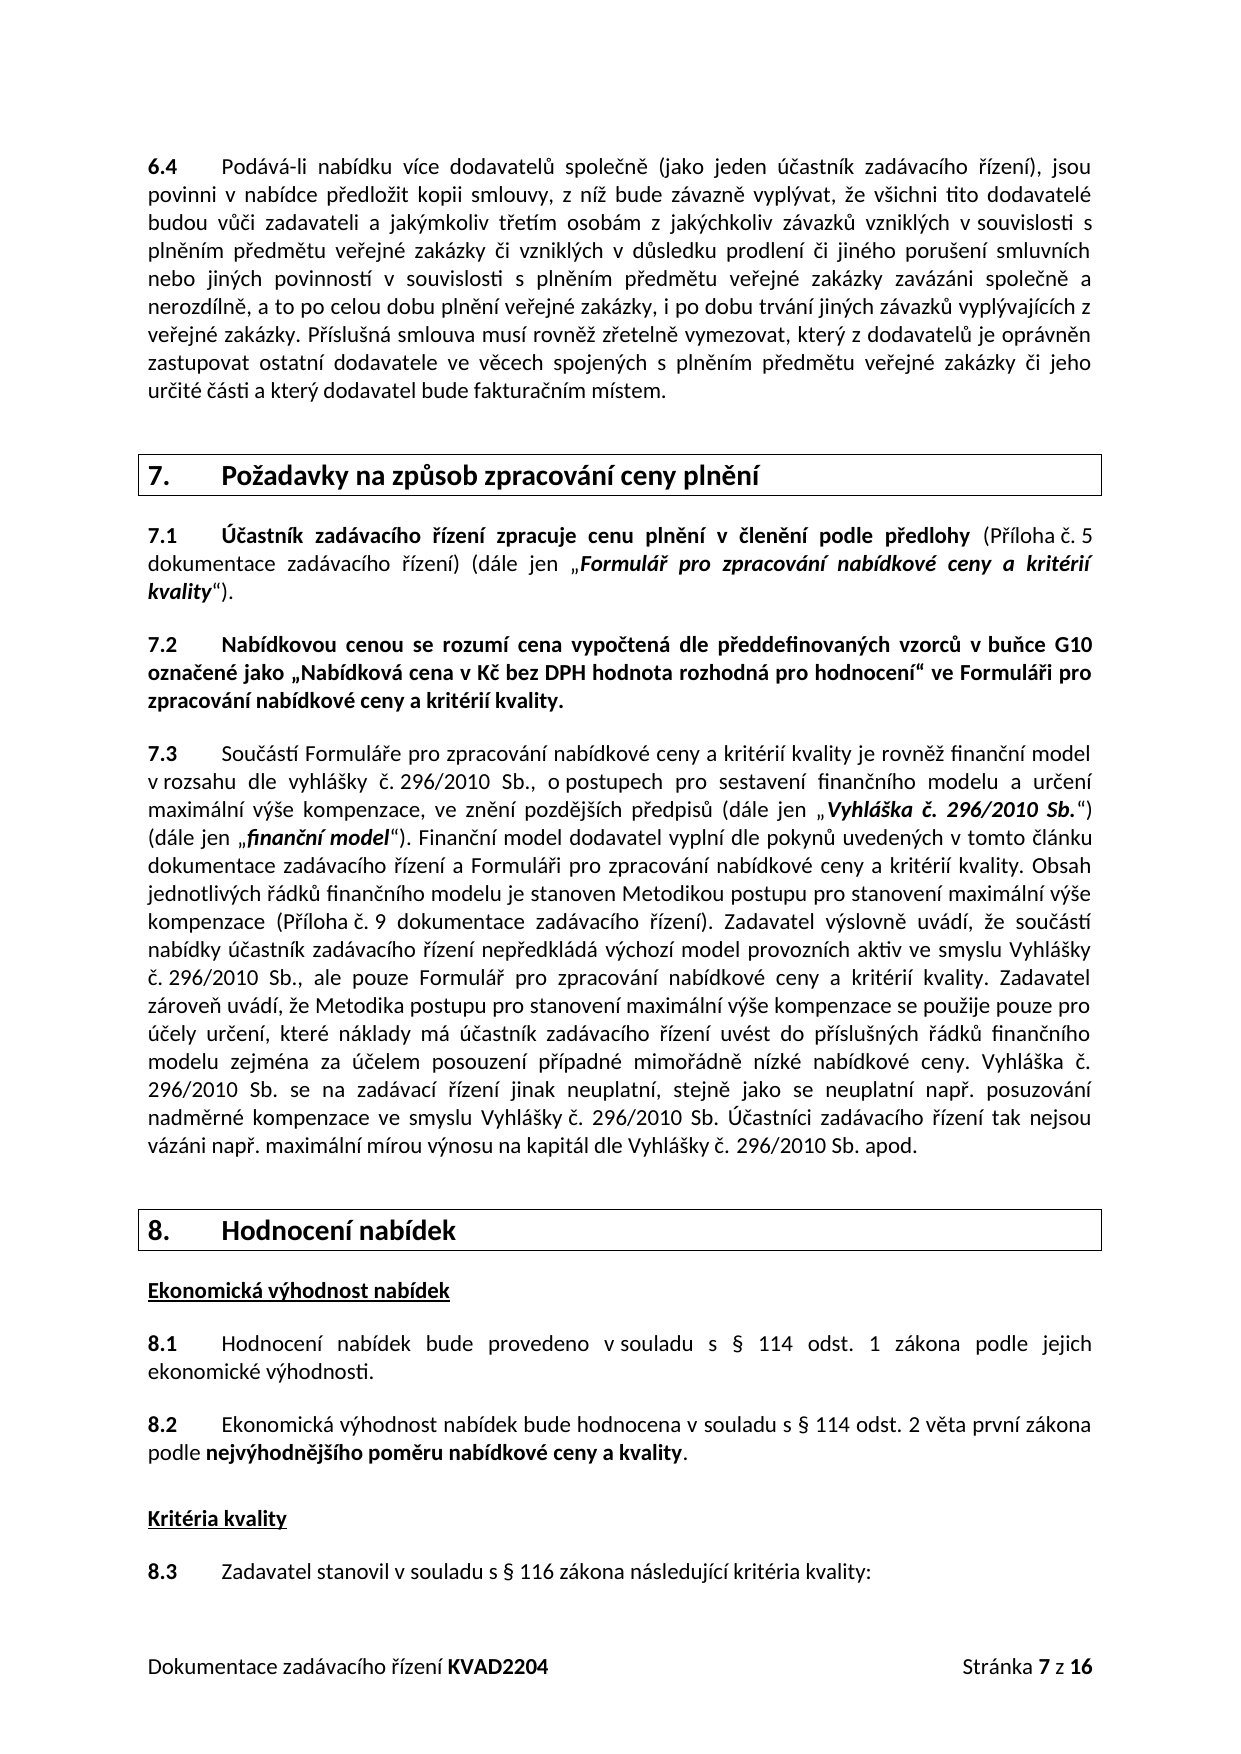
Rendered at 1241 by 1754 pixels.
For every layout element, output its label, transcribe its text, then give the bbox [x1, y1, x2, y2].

text Hodnocení nabídek bude provedeno v souladu s § 114 odst. 1 zákona podle jejich ekonomické výhodnosti. [148, 1329, 1093, 1385]
text Účastník zadávacího řízení zpracuje cenu plnění v členění podle předlohy (Příloha č. 5 dokumentace zadávacího řízení) (dále jen „Formulář pro zpracování nabídkové ceny a kritérií kvality“). [148, 521, 1093, 605]
text Hodnocení nabídek [139, 1210, 1101, 1250]
text Ekonomická výhodnost nabídek [148, 1276, 1093, 1304]
text Ekonomická výhodnost nabídek bude hodnocena v souladu s § 114 odst. 2 věta první zákona podle nejvýhodnějšího poměru nabídkové ceny a kvality. [148, 1410, 1093, 1466]
text Zadavatel stanovil v souladu s § 116 zákona následující kritéria kvality: [148, 1557, 1093, 1585]
text Požadavky na způsob zpracování ceny plnění [139, 455, 1101, 495]
text Nabídkovou cenou se rozumí cena vypočtená dle předdefinovaných vzorců v buňce G10 označené jako „Nabídková cena v Kč bez DPH hodnota rozhodná pro hodnocení“ ve Formuláři pro zpracování nabídkové ceny a kritérií kvality. [148, 630, 1093, 714]
text Kritéria kvality [148, 1504, 1093, 1532]
text Součástí Formuláře pro zpracování nabídkové ceny a kritérií kvality je rovněž finanční model v rozsahu dle vyhlášky č. 296/2010 Sb., o postupech pro sestavení finančního modelu a určení maximální výše kompenzace, ve znění pozdějších předpisů (dále jen „Vyhláška č. 296/2010 Sb.“) (dále jen „finanční model“). Finanční model dodavatel vyplní dle pokynů uvedených v tomto článku dokumentace zadávacího řízení a Formuláři pro zpracování nabídkové ceny a kritérií kvality. Obsah jednotlivých řádků finančního modelu je stanoven Metodikou postupu pro stanovení maximální výše kompenzace (Příloha č. 9 dokumentace zadávacího řízení). Zadavatel výslovně uvádí, že součástí nabídky účastník zadávacího řízení nepředkládá výchozí model provozních aktiv ve smyslu Vyhlášky č. 296/2010 Sb., ale pouze Formulář pro zpracování nabídkové ceny a kritérií kvality. Zadavatel zároveň uvádí, že Metodika postupu pro stanovení maximální výše kompenzace se použije pouze pro účely určení, které náklady má účastník zadávacího řízení uvést do příslušných řádků finančního modelu zejména za účelem posouzení případné mimořádně nízké nabídkové ceny. Vyhláška č. 296/2010 Sb. se na zadávací řízení jinak neuplatní, stejně jako se neuplatní např. posuzování nadměrné kompenzace ve smyslu Vyhlášky č. 296/2010 Sb. Účastníci zadávacího řízení tak nejsou vázáni např. maximální mírou výnosu na kapitál dle Vyhlášky č. 296/2010 Sb. apod. [148, 739, 1093, 1159]
text Podává-li nabídku více dodavatelů společně (jako jeden účastník zadávacího řízení), jsou povinni v nabídce předložit kopii smlouvy, z níž bude závazně vyplývat, že všichni tito dodavatelé budou vůči zadavateli a jakýmkoliv třetím osobám z jakýchkoliv závazků vzniklých v souvislosti s plněním předmětu veřejné zakázky či vzniklých v důsledku prodlení či jiného porušení smluvních nebo jiných povinností v souvislosti s plněním předmětu veřejné zakázky zavázáni společně a nerozdílně, a to po celou dobu plnění veřejné zakázky, i po dobu trvání jiných závazků vyplývajících z veřejné zakázky. Příslušná smlouva musí rovněž zřetelně vymezovat, který z dodavatelů je oprávněn zastupovat ostatní dodavatele ve věcech spojených s plněním předmětu veřejné zakázky či jeho určité části a který dodavatel bude fakturačním místem. [148, 152, 1093, 404]
